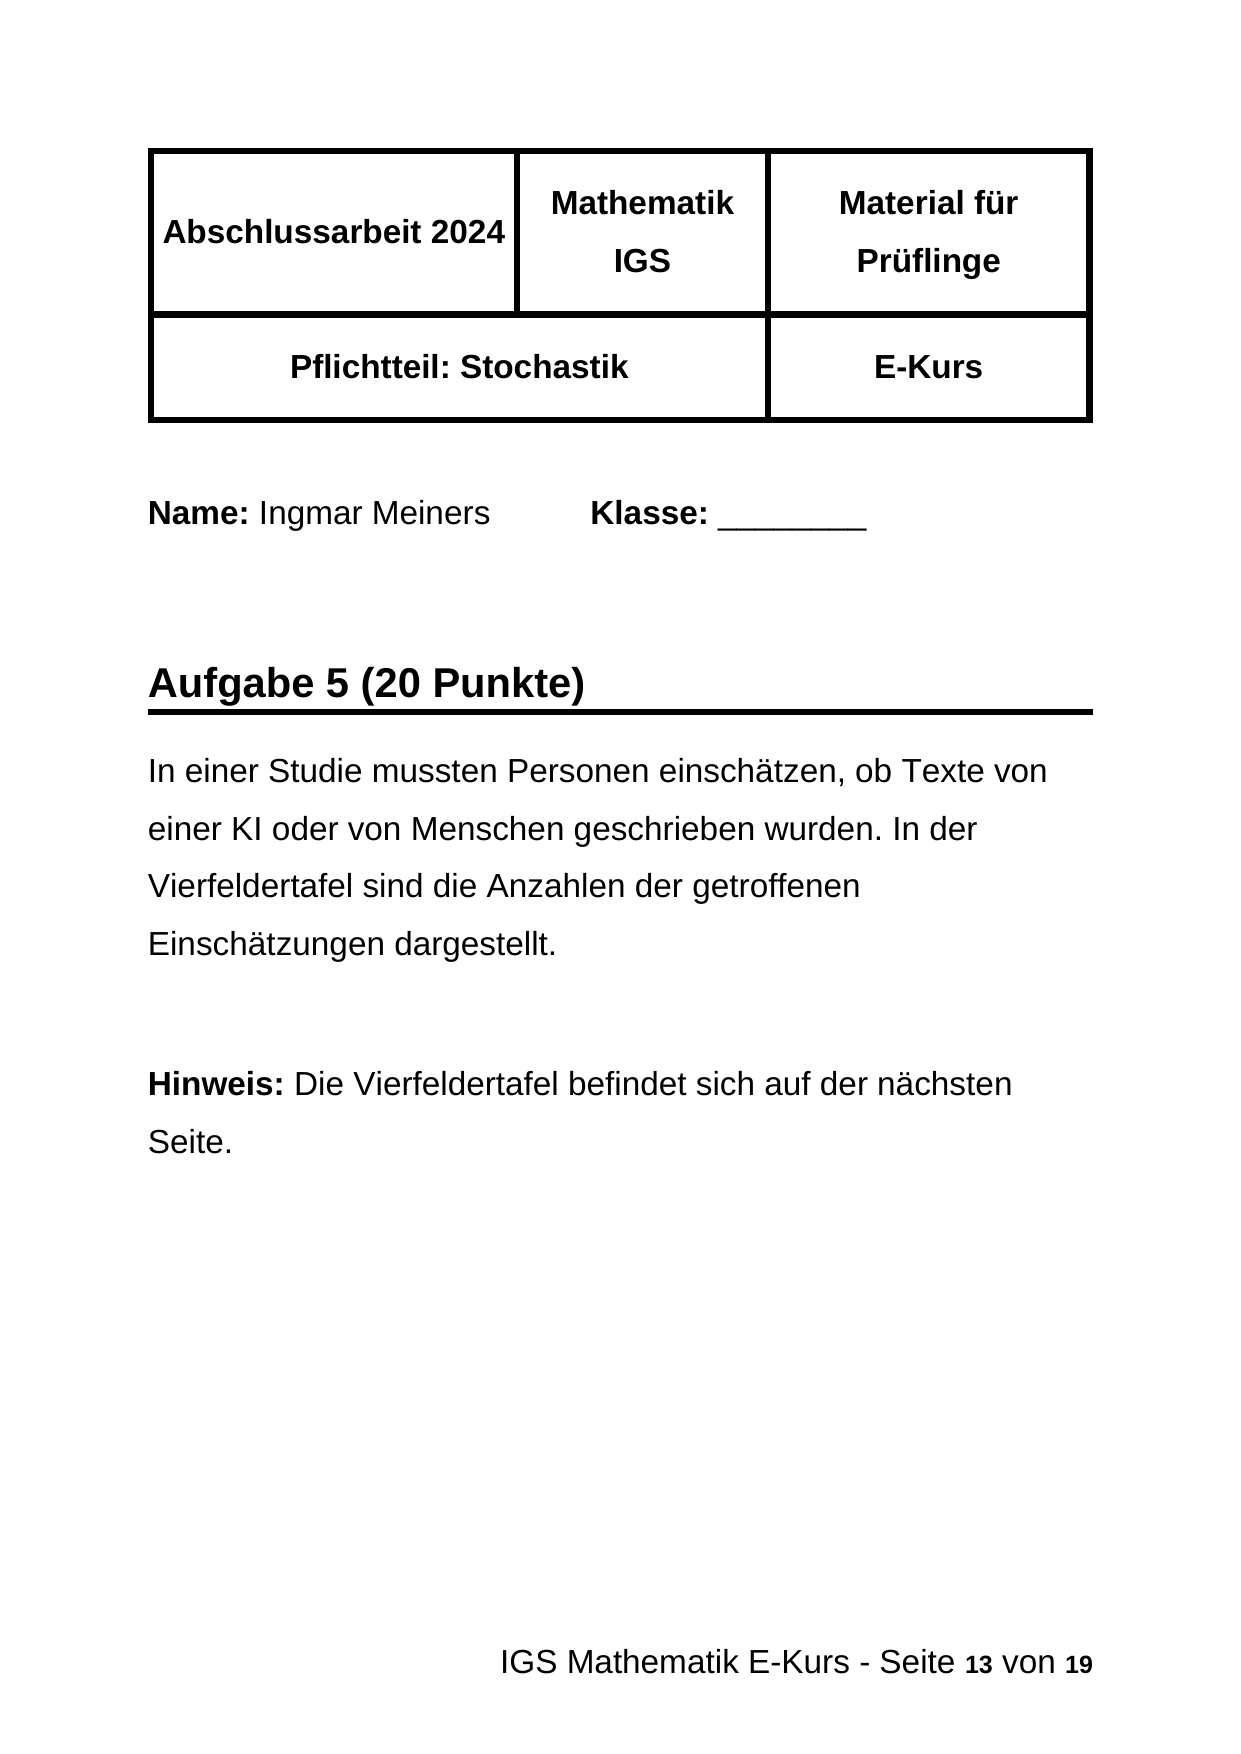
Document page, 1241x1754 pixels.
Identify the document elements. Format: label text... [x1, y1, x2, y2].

table_cell E-Kurs [771, 318, 1086, 417]
text Hinweis: Die Vierfeldertafel befindet sich auf der nächsten Seite. [148, 1064, 1093, 1160]
subtitle Aufgabe 5 (20 Punkte) [148, 659, 1093, 709]
text In einer Studie mussten Personen einschätzen, ob Texte von einer KI oder von Menschen geschrieben wurden. In der Vierfeldertafel sind die Anzahlen der getroffenen Einschätzungen dargestellt. [148, 751, 1093, 963]
text Name: Ingmar Meiners Klasse: ________ [148, 493, 1093, 532]
table_header Mathematik IGS [520, 154, 765, 311]
table_cell Pflichtteil: Stochastik [154, 318, 765, 417]
table_header Abschlussarbeit 2024 [154, 154, 514, 311]
table_header Material für Prüflinge [771, 154, 1086, 311]
